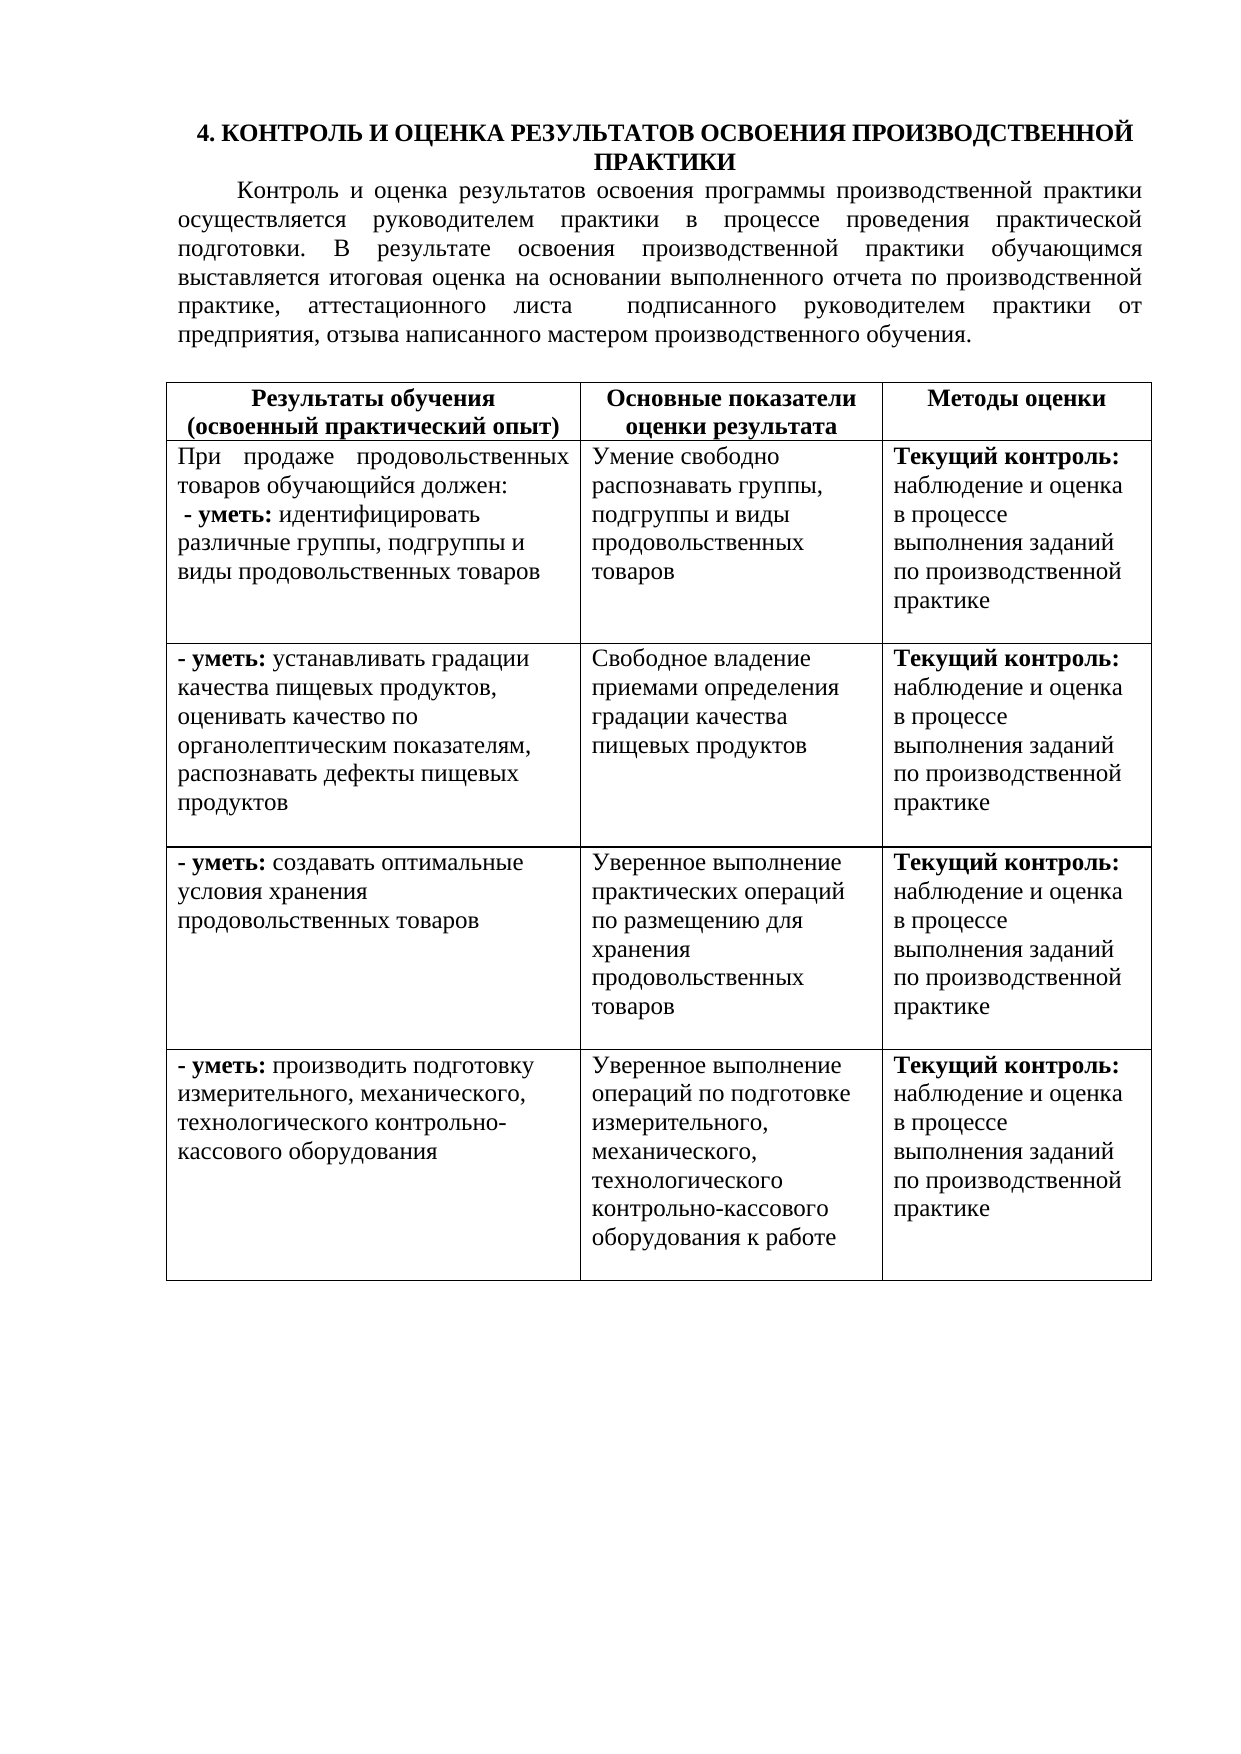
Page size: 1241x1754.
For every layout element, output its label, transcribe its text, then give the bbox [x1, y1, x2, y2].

table_cell - уметь: производить подготовку измерительного, механического, технологического контрольно-кассового оборудования [167, 1050, 580, 1280]
table_cell Текущий контроль: наблюдение и оценка в процессе выполнения заданий по производственной практике [883, 441, 1151, 642]
table_cell Уверенное выполнение практических операций по размещению для хранения продовольственных товаров [581, 848, 882, 1049]
table_header Результаты обучения (освоенный практический опыт) [167, 383, 580, 440]
table_cell - уметь: устанавливать градации качества пищевых продуктов, оценивать качество по органолептическим показателям, распознавать дефекты пищевых продуктов [167, 644, 580, 846]
table_cell Текущий контроль: наблюдение и оценка в процессе выполнения заданий по производственной практике [883, 644, 1151, 846]
table_cell Умение свободно распознавать группы, подгруппы и виды продовольственных товаров [581, 441, 882, 642]
table_header Методы оценки [883, 383, 1151, 440]
table_cell - уметь: создавать оптимальные условия хранения продовольственных товаров [167, 848, 580, 1049]
text 4. КОНТРОЛЬ И ОЦЕНКА РЕЗУЛЬТАТОВ ОСВОЕНИЯ ПРОИЗВОДСТВЕННОЙ ПРАКТИКИ [177, 118, 1152, 176]
table_cell При продаже продовольственных товаров обучающийся должен: - уметь: идентифицировать различные группы, подгруппы и виды продовольственных товаров [167, 441, 580, 642]
table_cell Текущий контроль: наблюдение и оценка в процессе выполнения заданий по производственной практике [883, 1050, 1151, 1280]
table_header Основные показатели оценки результата [581, 383, 882, 440]
table_cell Уверенное выполнение операций по подготовке измерительного, механического, технологического контрольно-кассового оборудования к работе [581, 1050, 882, 1280]
text Контроль и оценка результатов освоения программы производственной практики осуществляется руководителем практики в процессе проведения практической подготовки. В результате освоения производственной практики обучающимся выставляется итоговая оценка на основании выполненного отчета по производственной практике, аттестационного листа подписанного руководителем практики от предприятия, отзыва написанного мастером производственного обучения. [178, 176, 1143, 348]
table_cell Свободное владение приемами определения градации качества пищевых продуктов [581, 644, 882, 846]
table_cell Текущий контроль: наблюдение и оценка в процессе выполнения заданий по производственной практике [883, 848, 1151, 1049]
